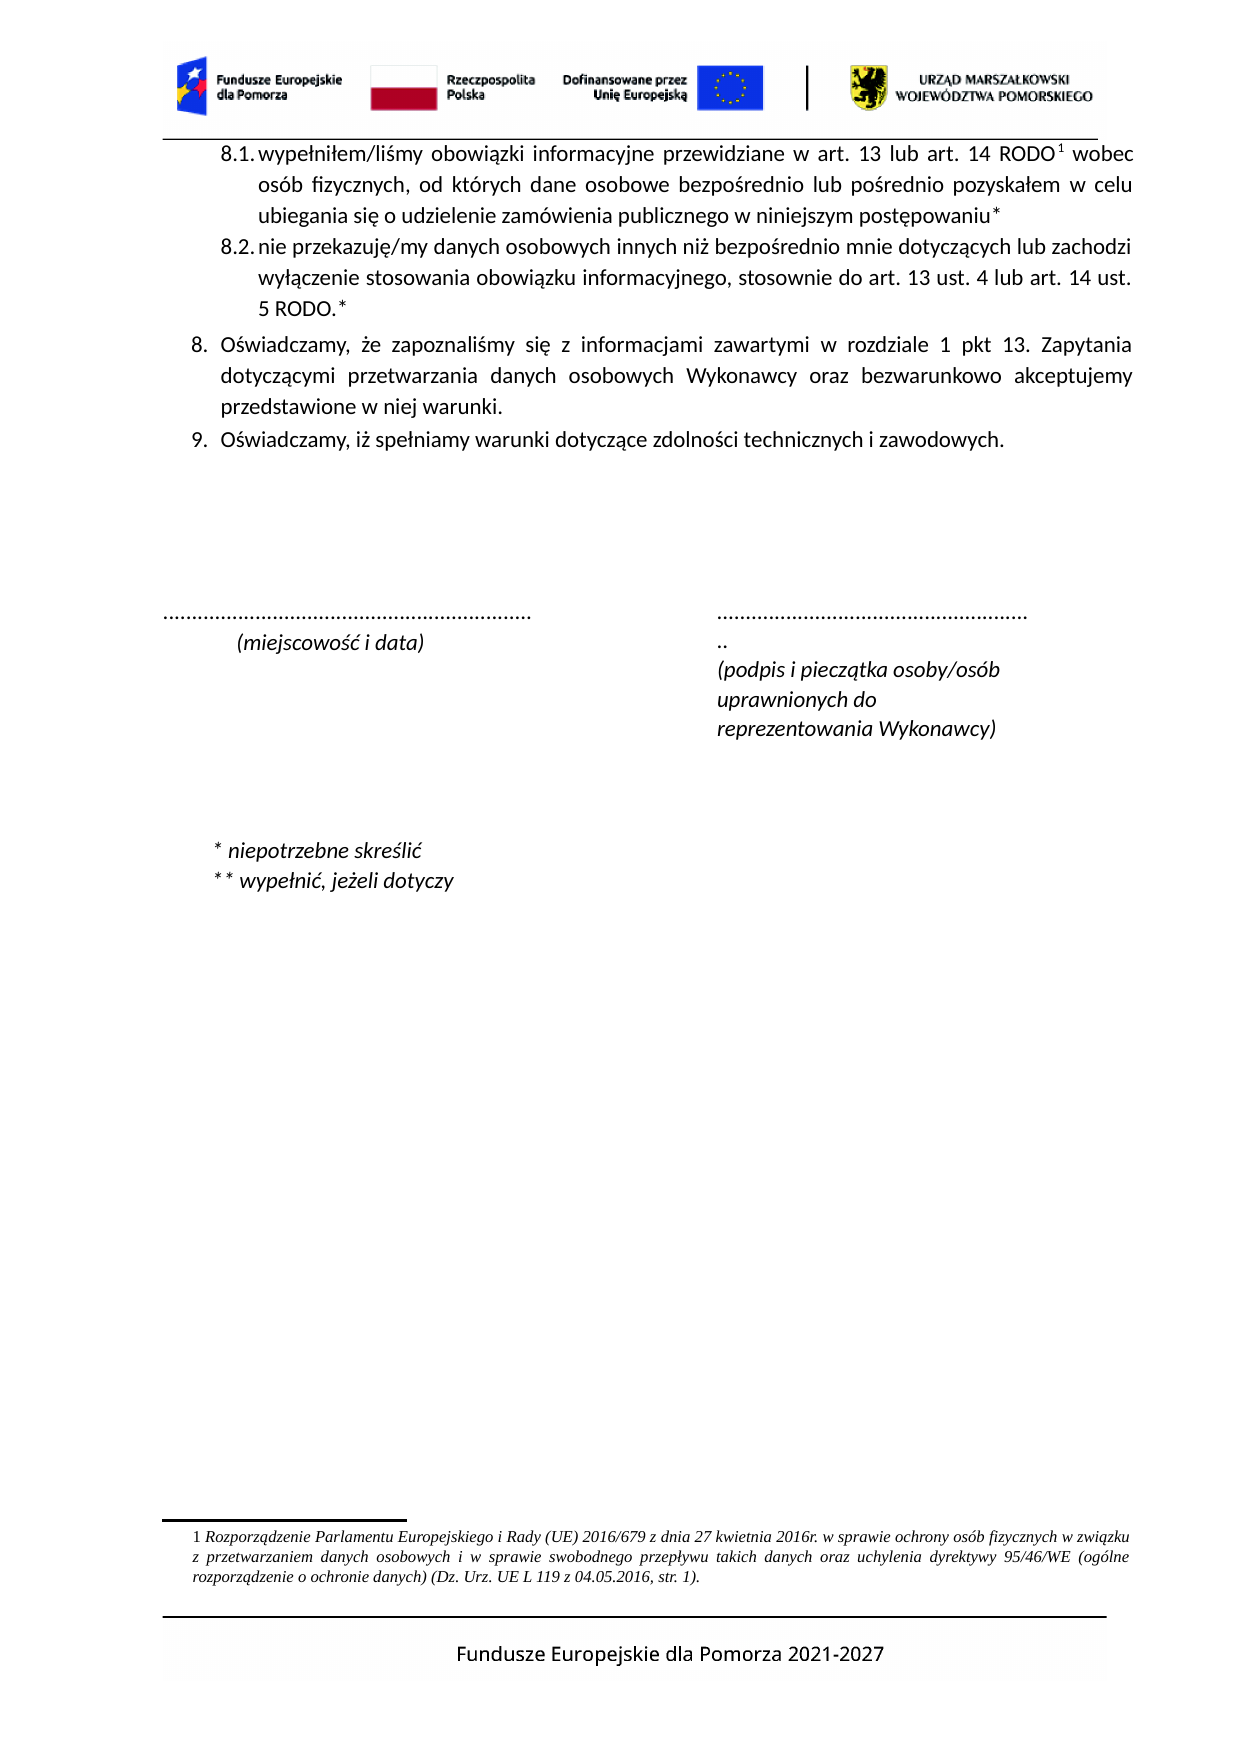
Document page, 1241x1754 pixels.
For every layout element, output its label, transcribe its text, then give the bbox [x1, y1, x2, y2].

text * niepotrzebne skreślić [191, 836, 1138, 864]
list wypełniłem/liśmy obowiązki informacyjne przewidziane w art. 13 lub art. 14 RODO wobec osób fizycznych, od których dane osobowe bezpośrednio lub pośrednio pozyskałem w celu ubiegania się o udzielenie zamówienia publicznego w niniejszym postępowaniu* [220, 139, 1134, 229]
text (podpis i pieczątka osoby/osób uprawnionych do reprezentowania Wykonawcy) [717, 656, 1034, 771]
text ................................................................ [162, 597, 613, 626]
picture [162, 1616, 1107, 1681]
list Oświadczamy, że zapoznaliśmy się z informacjami zawartymi w rozdziale 1 pkt 13. Zapytania dotyczącymi przetwarzania danych osobowych Wykonawcy oraz bezwarunkowo akceptujemy przedstawione w niej warunki. [191, 330, 1134, 420]
text ** wypełnić, jeżeli dotyczy [191, 867, 1138, 895]
list Oświadczamy, iż spełniamy warunki dotyczące zdolności technicznych i zawodowych. [191, 425, 1134, 453]
list nie przekazuję/my danych osobowych innych niż bezpośrednio mnie dotyczących lub zachodzi wyłączenie stosowania obowiązku informacyjnego, stosownie do art. 13 ust. 4 lub art. 14 ust. 5 RODO.* [220, 232, 1134, 322]
text ........................................................ [717, 597, 1034, 654]
picture [162, 41, 1107, 140]
text (miejscowość i data) [192, 628, 510, 656]
